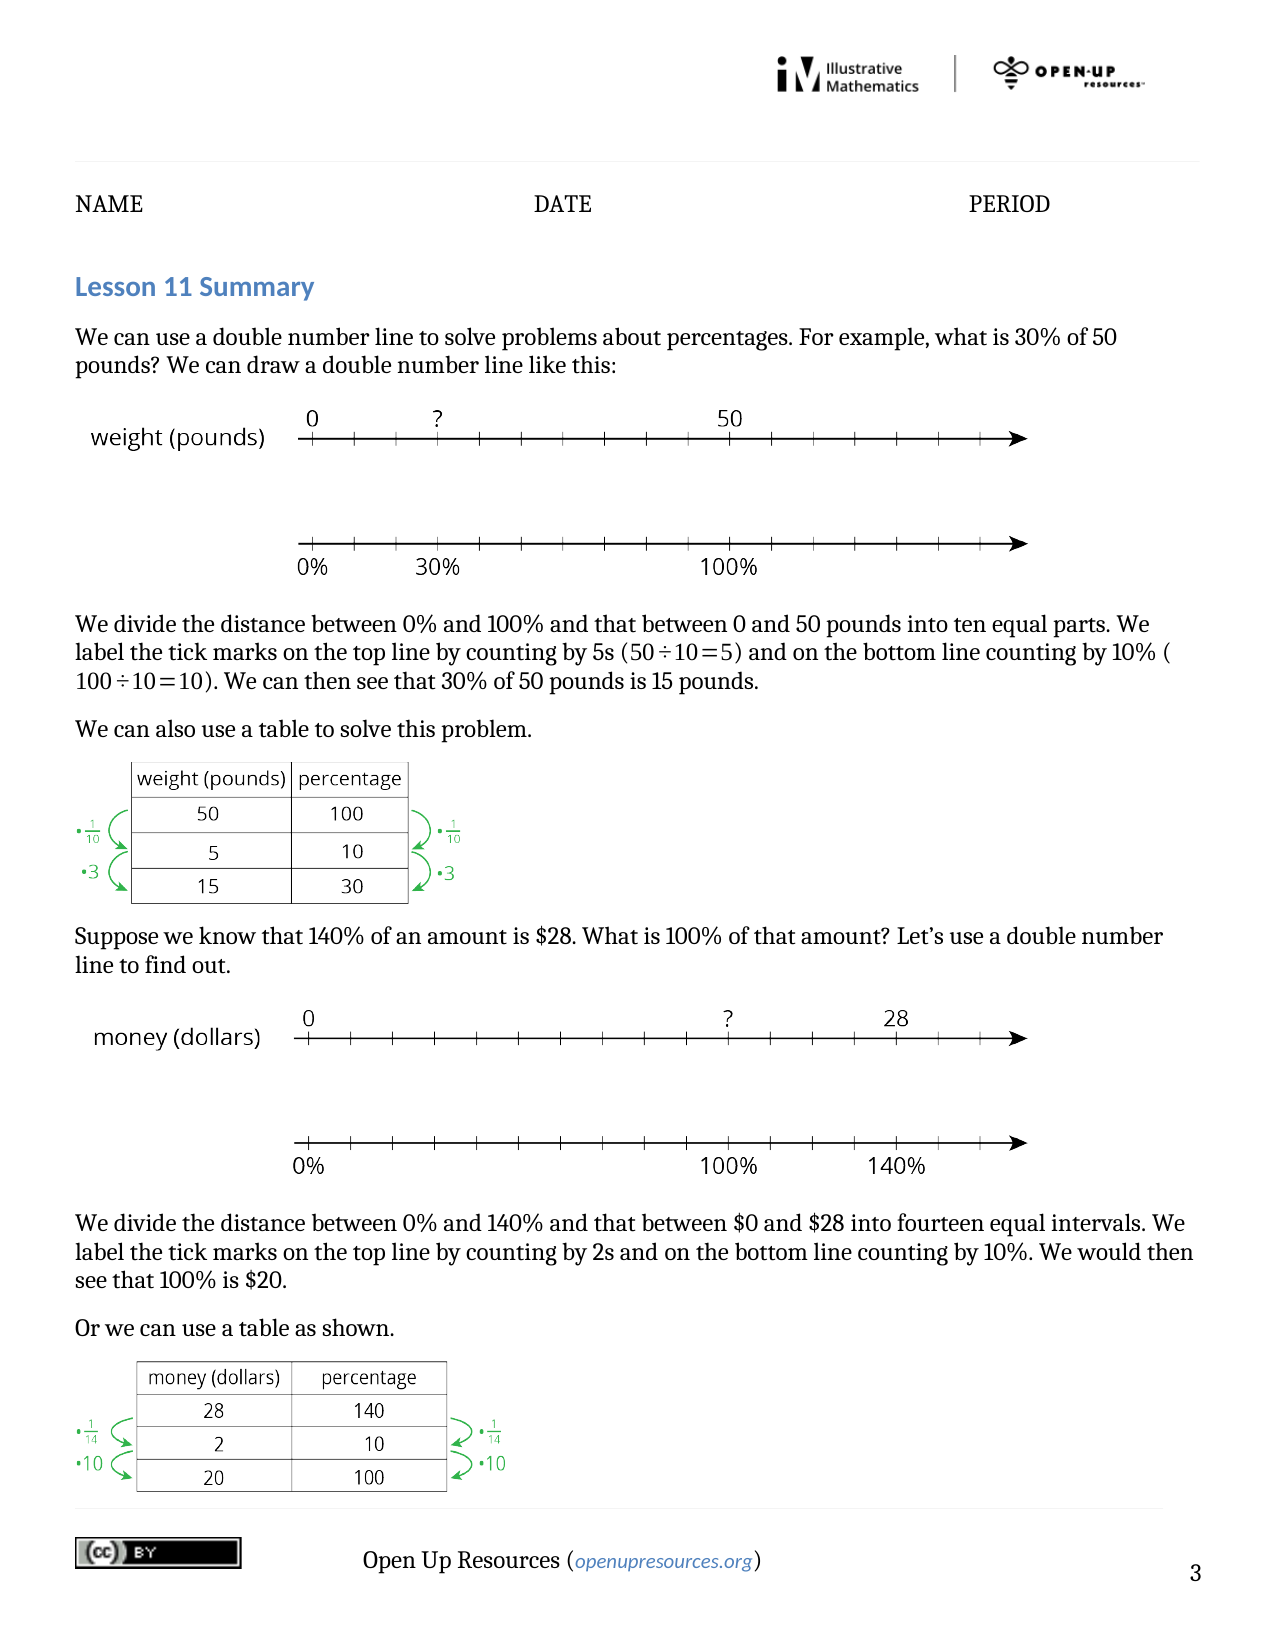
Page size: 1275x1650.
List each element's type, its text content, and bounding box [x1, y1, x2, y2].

text We can use a double number line to solve problems about percentages. For example, what is 30% of 50 pounds? We can draw a double number line like this: [75, 323, 1200, 380]
subtitle Lesson 11 Summary [75, 268, 1200, 304]
picture [777, 55, 1145, 93]
picture [75, 762, 461, 904]
text We can also use a table to solve this problem. [75, 714, 1200, 743]
text Or we can use a table as shown. [75, 1314, 1200, 1342]
picture [75, 398, 1050, 591]
text Suppose we know that 140% of an amount is $28. What is 100% of that amount? Let’s use a double number line to find out. [75, 922, 1200, 979]
text We divide the distance between 0% and 100% and that between 0 and 50 pounds into ten equal parts. We label the tick marks on the top line by counting by 5s () and on the bottom line counting by 10% (). We can then see that 30% of 50 pounds is 15 pounds. [75, 609, 1200, 696]
picture [75, 998, 1050, 1190]
text We divide the distance between 0% and 140% and that between $0 and $28 into fourteen equal intervals. We label the tick marks on the top line by counting by 2s and on the bottom line counting by 10%. We would then see that 100% is $20. [75, 1209, 1200, 1295]
picture [75, 1537, 242, 1569]
picture [75, 1361, 506, 1492]
